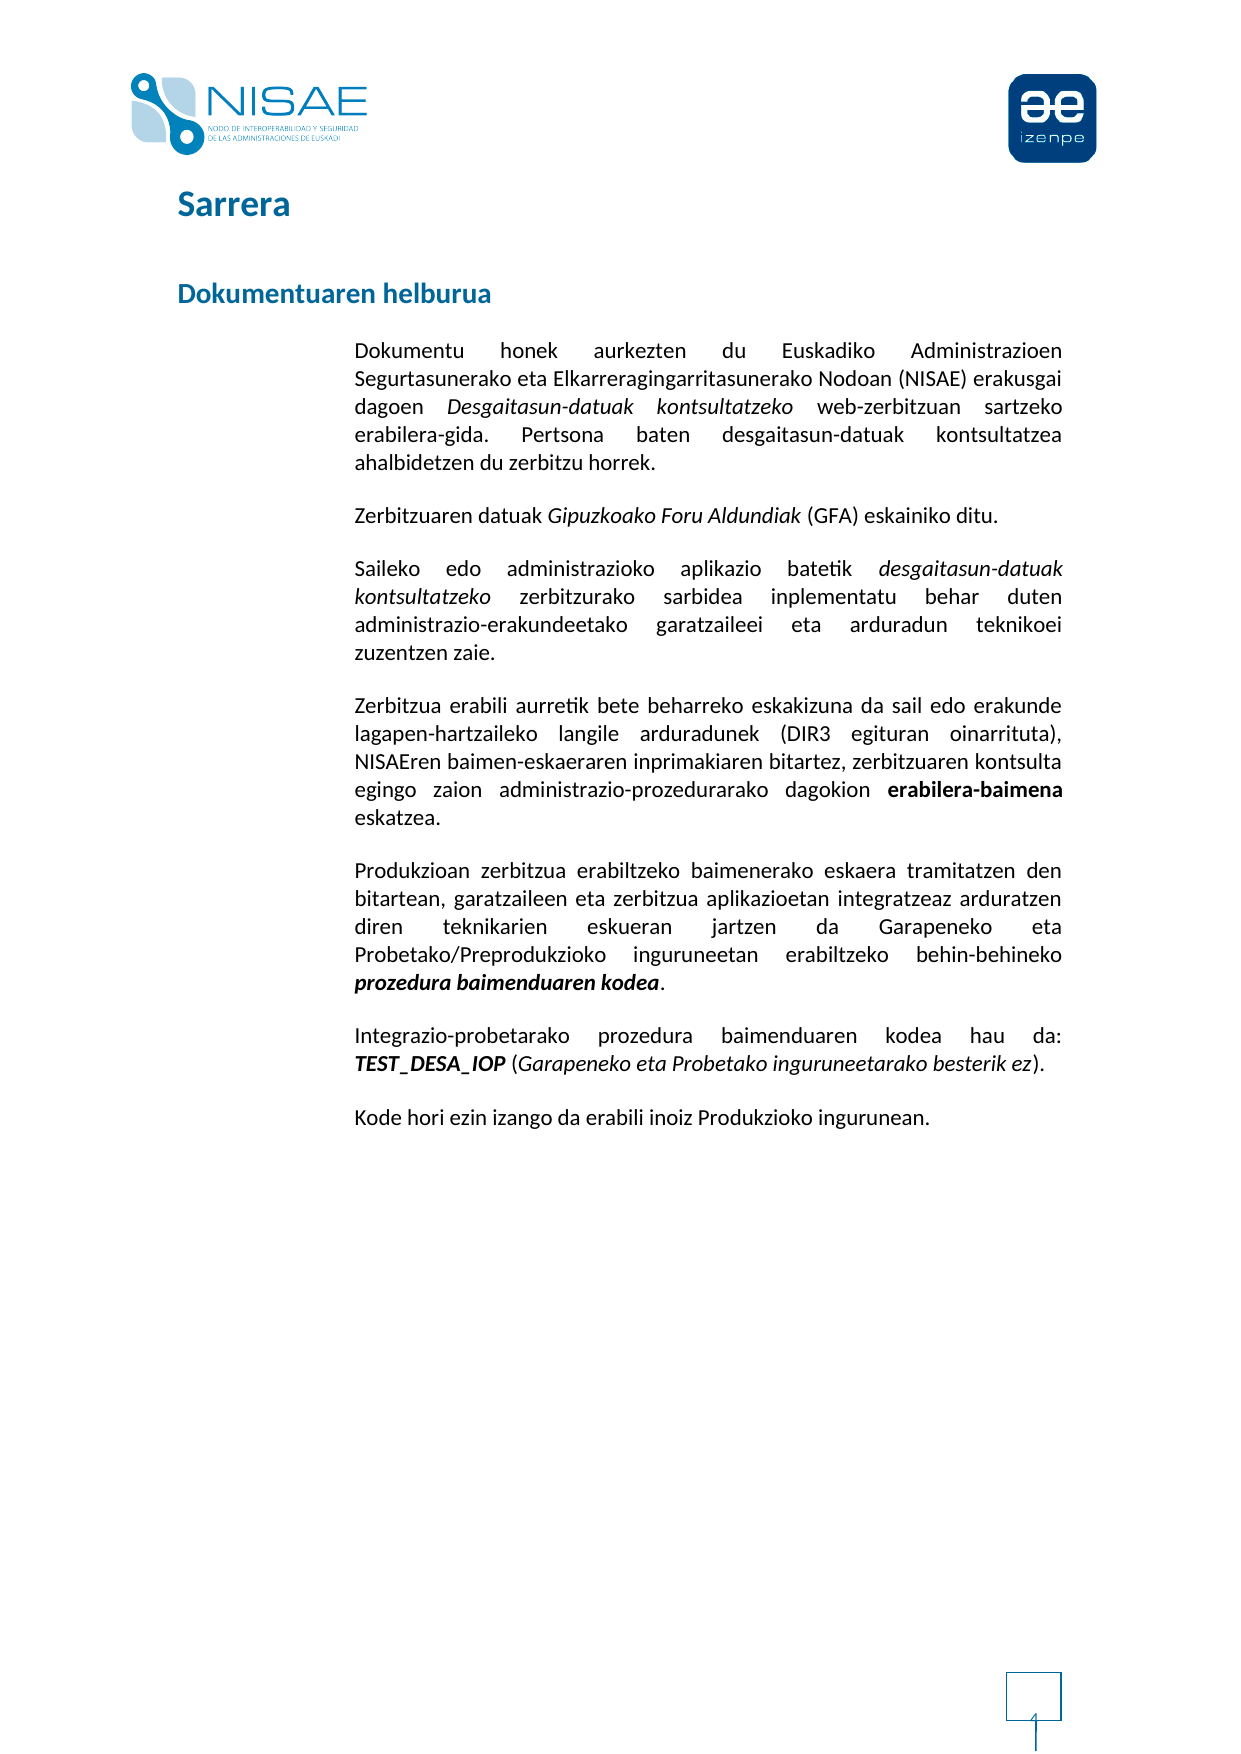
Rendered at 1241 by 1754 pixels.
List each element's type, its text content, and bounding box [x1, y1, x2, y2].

text Dokumentuaren helburua [177, 276, 1063, 311]
text Sarrera [177, 180, 1063, 226]
picture [118, 73, 180, 155]
text Saileko edo administrazioko aplikazio batetik desgaitasun-datuak kontsultatzeko zerbitzurako sarbidea inplementatu behar duten administrazio-erakundeetako garatzaileei eta arduradun teknikoei zuzentzen zaie. [354, 554, 1063, 666]
text Dokumentu honek aurkezten du Euskadiko Administrazioen Segurtasunerako eta Elkarreragingarritasunerako Nodoan (NISAE) erakusgai dagoen Desgaitasun-datuak kontsultatzeko web-zerbitzuan sartzeko erabilera-gida. Pertsona baten desgaitasun-datuak kontsultatzea ahalbidetzen du zerbitzu horrek. [354, 336, 1063, 476]
picture [181, 131, 193, 143]
text Zerbitzua erabili aurretik bete beharreko eskakizuna da sail edo erakunde lagapen-hartzaileko langile arduradunek (DIR3 egituran oinarrituta), NISAEren baimen-eskaeraren inprimakiaren bitartez, zerbitzuaren kontsulta egingo zaion administrazio-prozedurarako dagokion erabilera-baimena eskatzea. [354, 691, 1063, 831]
text Zerbitzuaren datuak Gipuzkoako Foru Aldundiak (GFA) eskainiko ditu. [354, 501, 1063, 529]
picture [1007, 74, 1097, 163]
picture [139, 81, 148, 90]
text Produkzioan zerbitzua erabiltzeko baimenerako eskaera tramitatzen den bitartean, garatzaileen eta zerbitzua aplikazioetan integratzeaz arduratzen diren teknikarien eskueran jartzen da Garapeneko eta Probetako/Preprodukzioko inguruneetan erabiltzeko behin-behineko prozedura baimenduaren kodea. [354, 856, 1063, 997]
picture [149, 73, 386, 155]
text Integrazio-probetarako prozedura baimenduaren kodea hau da: TEST_DESA_IOP (Garapeneko eta Probetako inguruneetarako besterik ez). [354, 1022, 1063, 1078]
text Kode hori ezin izango da erabili inoiz Produkzioko ingurunean. [354, 1103, 1063, 1131]
